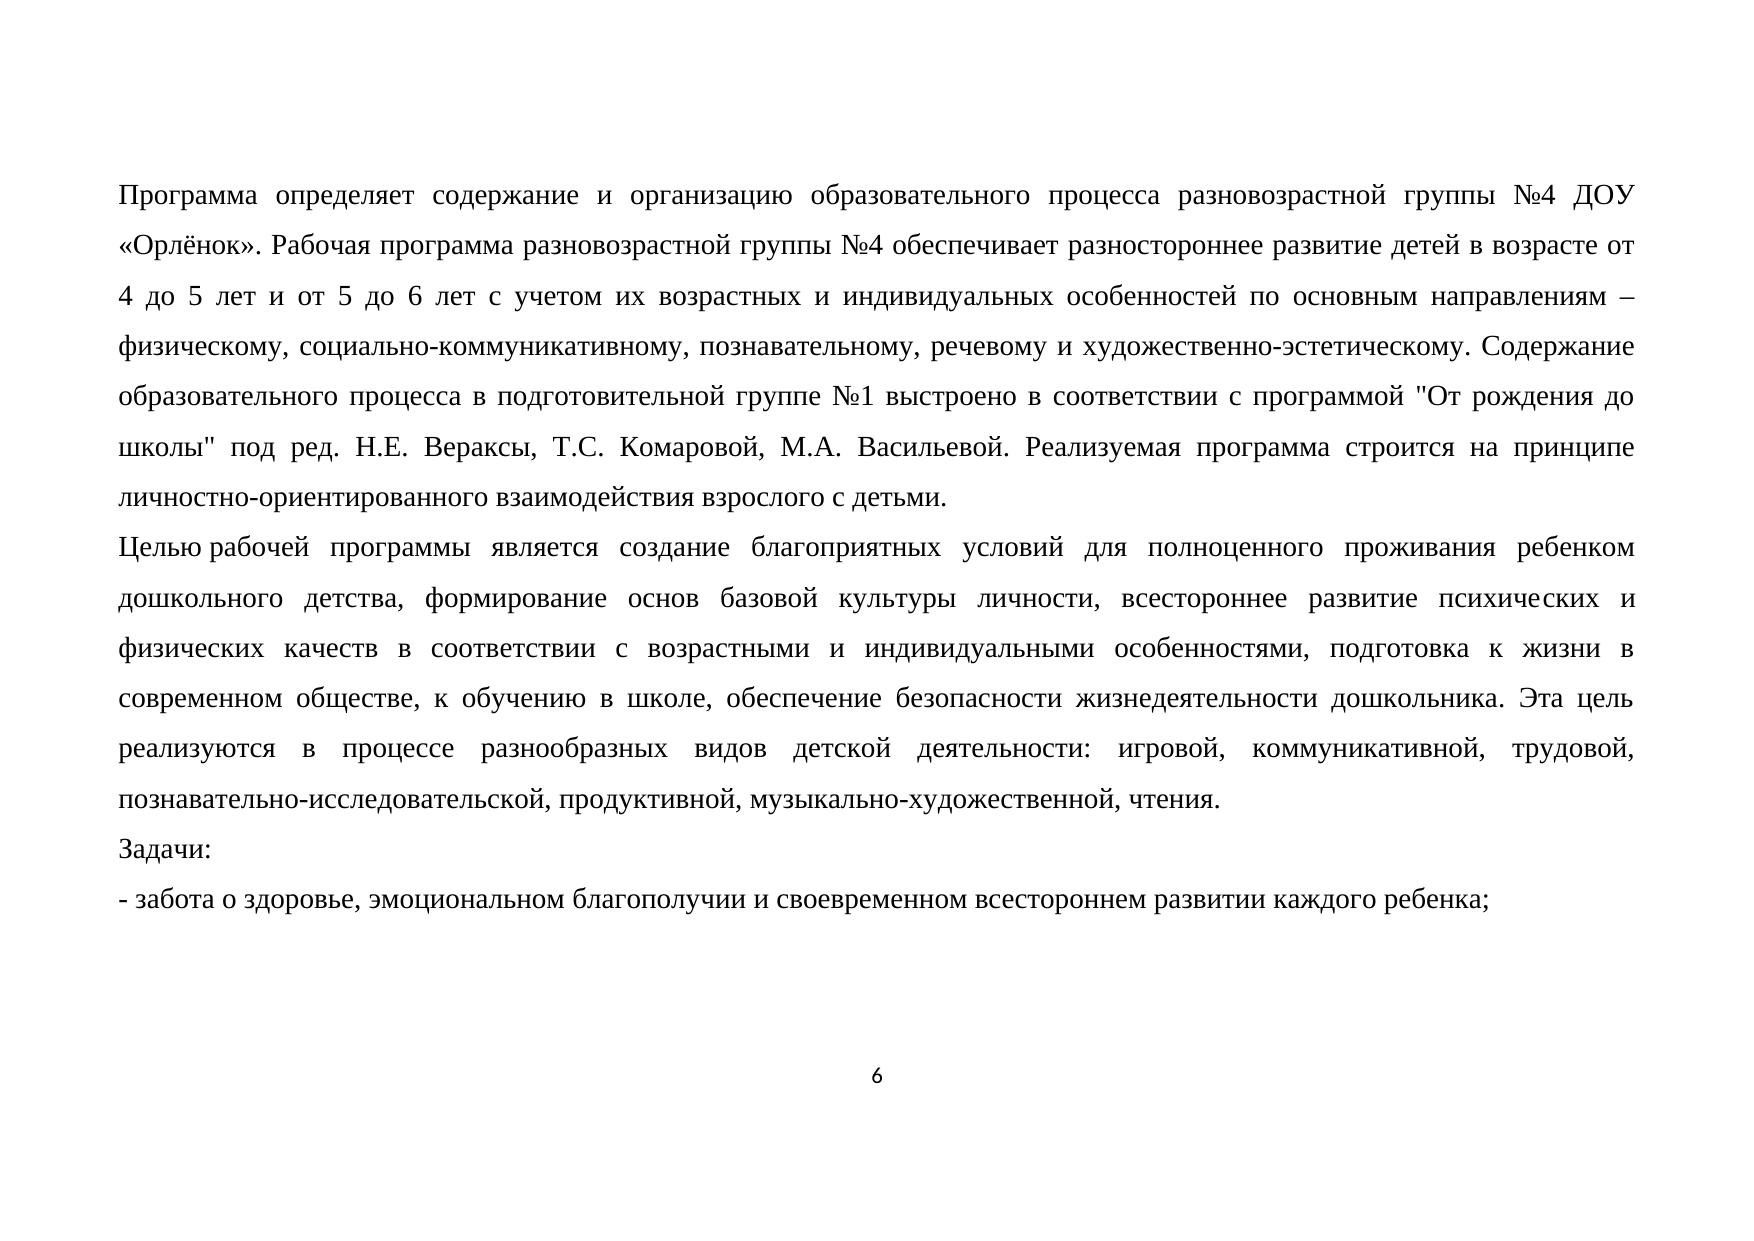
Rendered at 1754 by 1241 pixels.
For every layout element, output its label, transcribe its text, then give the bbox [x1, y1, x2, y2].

text Задачи: [118, 831, 1636, 865]
text Программа определяет содержание и организацию образовательного процесса разновозрастной группы №4 ДОУ «Орлёнок». Рабочая программа разновозрастной группы №4 обеспечивает разностороннее развитие детей в возрасте от 4 до 5 лет и от 5 до 6 лет с учетом их возрастных и индивидуальных особенностей по основным направлениям – физическому, социально-коммуникативному, познавательному, речевому и художественно-эстетическому. Содержание образовательного процесса в подготовительной группе №1 выстроено в соответствии с программой "От рождения до школы" под ред. Н.Е. Вераксы, Т.С. Комаровой, М.А. Васильевой. Реализуемая программа строится на принципе личностно-ориентированного взаимодействия взрослого с детьми. [118, 177, 1636, 513]
text - забота о здоровье, эмоциональном благополучии и своевременном всестороннем развитии каждого ребенка; [118, 882, 1636, 915]
text Целью рабочей программы является создание благоприятных условий для полноценного проживания ребенком дошкольного детства, формирование основ базовой культуры личности, всестороннее развитие психических и физических качеств в соответствии с возрастными и индивидуальными особенностями, подготовка к жизни в современном обществе, к обучению в школе, обеспечение безопасности жизнедеятельности дошкольника. Эта цель реализуются в процессе разнообразных видов детской деятельности: игровой, коммуникативной, трудовой, познавательно-исследовательской, продуктивной, музыкально-художественной, чтения. [118, 529, 1636, 814]
